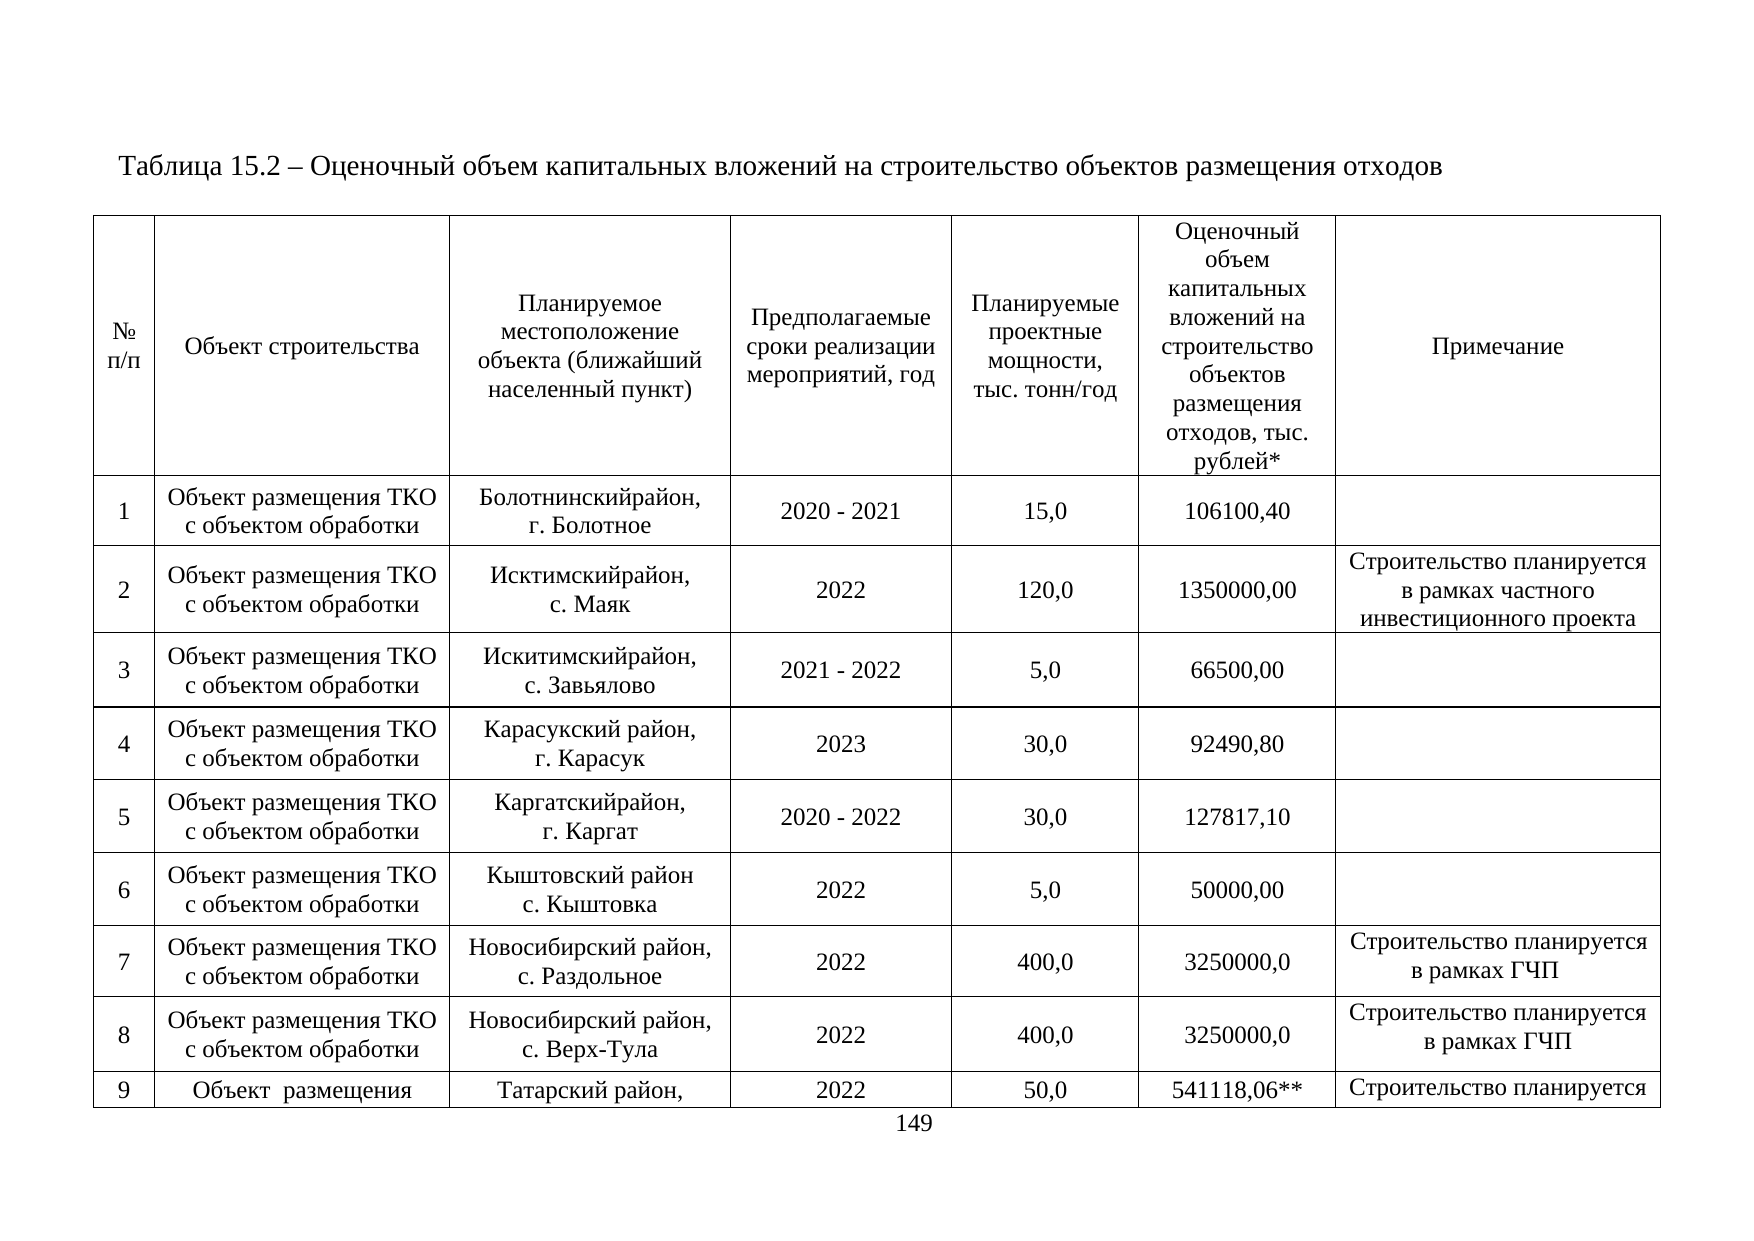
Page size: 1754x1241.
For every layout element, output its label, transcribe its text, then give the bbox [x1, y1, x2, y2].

text Таблица 15.2 – Оценочный объем капитальных вложений на строительство объектов размещения отходов [118, 148, 1636, 181]
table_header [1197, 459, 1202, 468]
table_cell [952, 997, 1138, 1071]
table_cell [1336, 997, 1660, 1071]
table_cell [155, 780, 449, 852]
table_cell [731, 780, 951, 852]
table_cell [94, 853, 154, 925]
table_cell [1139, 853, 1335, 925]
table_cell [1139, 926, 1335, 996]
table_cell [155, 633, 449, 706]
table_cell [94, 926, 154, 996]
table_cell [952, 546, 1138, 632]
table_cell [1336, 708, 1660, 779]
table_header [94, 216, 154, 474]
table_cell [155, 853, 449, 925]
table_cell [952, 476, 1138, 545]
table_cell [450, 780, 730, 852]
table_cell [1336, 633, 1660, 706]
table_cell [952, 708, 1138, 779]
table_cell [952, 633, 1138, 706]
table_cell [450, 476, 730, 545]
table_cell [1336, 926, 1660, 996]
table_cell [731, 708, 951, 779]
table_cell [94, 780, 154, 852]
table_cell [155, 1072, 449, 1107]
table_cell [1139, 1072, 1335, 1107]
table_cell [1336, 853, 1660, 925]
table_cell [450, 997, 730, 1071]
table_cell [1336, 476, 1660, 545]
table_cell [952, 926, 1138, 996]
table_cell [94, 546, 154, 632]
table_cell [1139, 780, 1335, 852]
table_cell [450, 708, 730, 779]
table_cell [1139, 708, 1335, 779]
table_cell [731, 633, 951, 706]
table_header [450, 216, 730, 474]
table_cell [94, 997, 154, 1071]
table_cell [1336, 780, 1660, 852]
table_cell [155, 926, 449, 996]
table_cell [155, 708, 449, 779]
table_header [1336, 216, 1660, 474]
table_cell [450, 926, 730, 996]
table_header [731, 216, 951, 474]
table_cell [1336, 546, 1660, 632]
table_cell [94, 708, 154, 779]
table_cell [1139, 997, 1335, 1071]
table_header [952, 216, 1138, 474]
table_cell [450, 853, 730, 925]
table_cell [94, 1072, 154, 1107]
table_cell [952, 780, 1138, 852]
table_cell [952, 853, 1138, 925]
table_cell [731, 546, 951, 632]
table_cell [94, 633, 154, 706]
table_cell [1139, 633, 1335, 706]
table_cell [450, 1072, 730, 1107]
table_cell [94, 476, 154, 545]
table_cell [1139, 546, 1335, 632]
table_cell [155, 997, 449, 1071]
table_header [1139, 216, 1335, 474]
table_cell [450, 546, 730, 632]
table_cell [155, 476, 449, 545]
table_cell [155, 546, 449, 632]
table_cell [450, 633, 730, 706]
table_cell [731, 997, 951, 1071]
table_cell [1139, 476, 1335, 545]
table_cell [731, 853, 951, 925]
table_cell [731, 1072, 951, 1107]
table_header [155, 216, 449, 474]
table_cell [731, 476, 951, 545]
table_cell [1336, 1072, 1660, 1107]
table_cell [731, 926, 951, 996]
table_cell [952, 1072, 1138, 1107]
